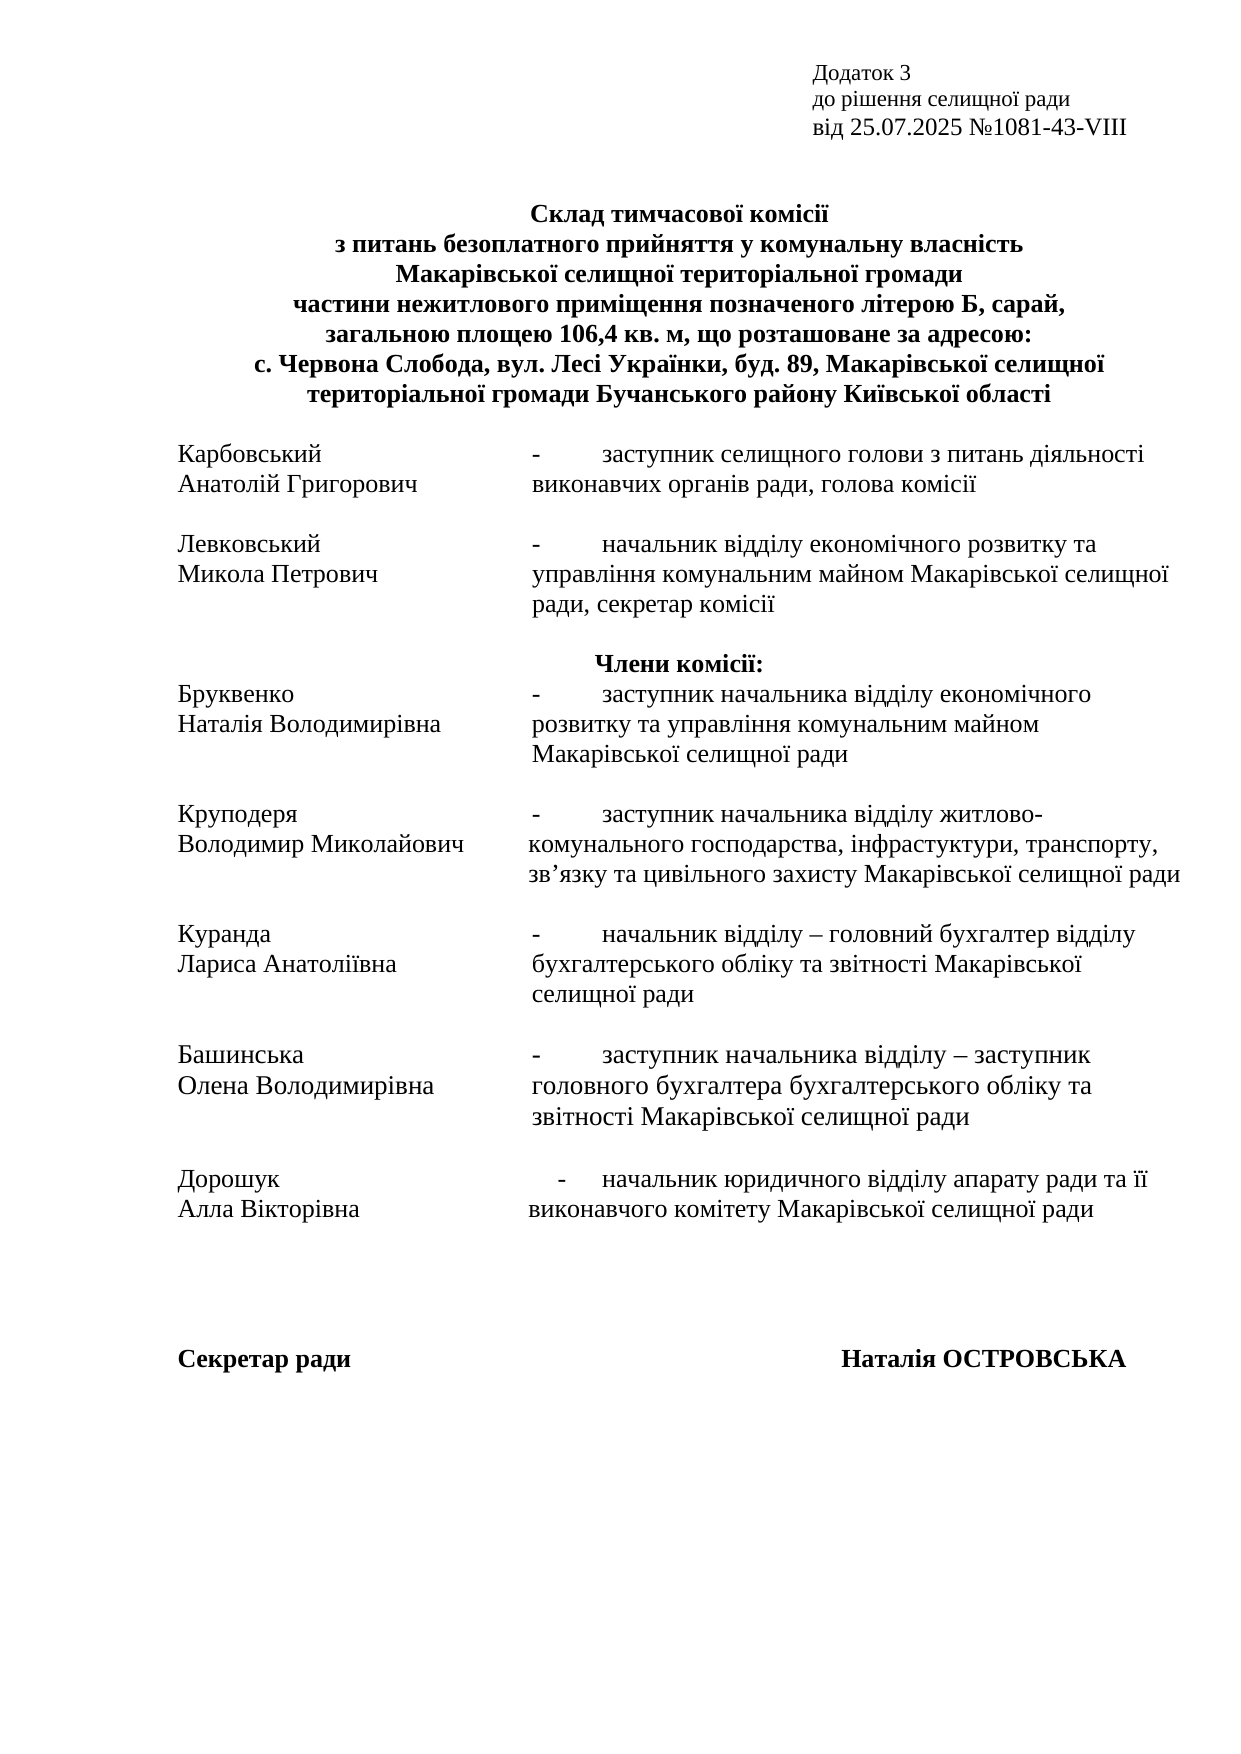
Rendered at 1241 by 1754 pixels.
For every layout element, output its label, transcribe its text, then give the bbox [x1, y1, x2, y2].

table_cell Члени комісії: [166, 648, 1192, 678]
table_cell Куранда Лариса Анатоліївна [166, 918, 517, 1038]
table_cell начальник відділу економічного розвитку та управління комунальним майном Макарівської селищної ради, секретар комісії [517, 528, 1192, 648]
text частини нежитлового приміщення позначеного літерою Б, сарай, [177, 288, 1181, 318]
text з питань безоплатного прийняття у комунальну власність [177, 228, 1181, 258]
table_cell начальник юридичного відділу апарату ради та її виконавчого комітету Макарівської селищної ради [517, 1163, 1192, 1253]
text Додаток 3 [812, 59, 1181, 85]
table_cell начальник відділу – головний бухгалтер відділу бухгалтерського обліку та звітності Макарівської селищної ради [517, 918, 1192, 1038]
text Макарівської селищної територіальної громади [177, 258, 1181, 288]
table_cell Бруквенко Наталія Володимирівна [166, 678, 517, 798]
table_cell Левковський Микола Петрович [166, 528, 517, 648]
text до рішення селищної ради [812, 85, 1181, 112]
text загальною площею 106,4 кв. м, що розташоване за адресою: [177, 318, 1181, 348]
text від 25.07.2025 №1081-43-VIII [812, 112, 1181, 141]
table_cell заступник начальника відділу – заступник головного бухгалтера бухгалтерського обліку та звітності Макарівської селищної ради [517, 1038, 1192, 1163]
text Склад тимчасової комісії [177, 198, 1181, 228]
table_header Карбовський Анатолій Григорович [166, 438, 517, 528]
table_header заступник селищного голови з питань діяльності виконавчих органів ради, голова комісії [517, 438, 1192, 528]
table_cell Башинська Олена Володимирівна [166, 1038, 517, 1163]
table_cell заступник начальника відділу економічного розвитку та управління комунальним майном Макарівської селищної ради [517, 678, 1192, 798]
table_cell Круподеря Володимир Миколайович [166, 798, 517, 918]
text Секретар ради Наталія ОСТРОВСЬКА [177, 1343, 1181, 1373]
table_cell заступник начальника відділу житлово-комунального господарства, інфрастуктури, транспорту, зв’язку та цивільного захисту Макарівської селищної ради [517, 798, 1192, 918]
text с. Червона Слобода, вул. Лесі Українки, буд. 89, Макарівської селищної територіальної громади Бучанського району Київської області [177, 348, 1181, 408]
table_cell Дорошук Алла Вікторівна [166, 1163, 517, 1253]
